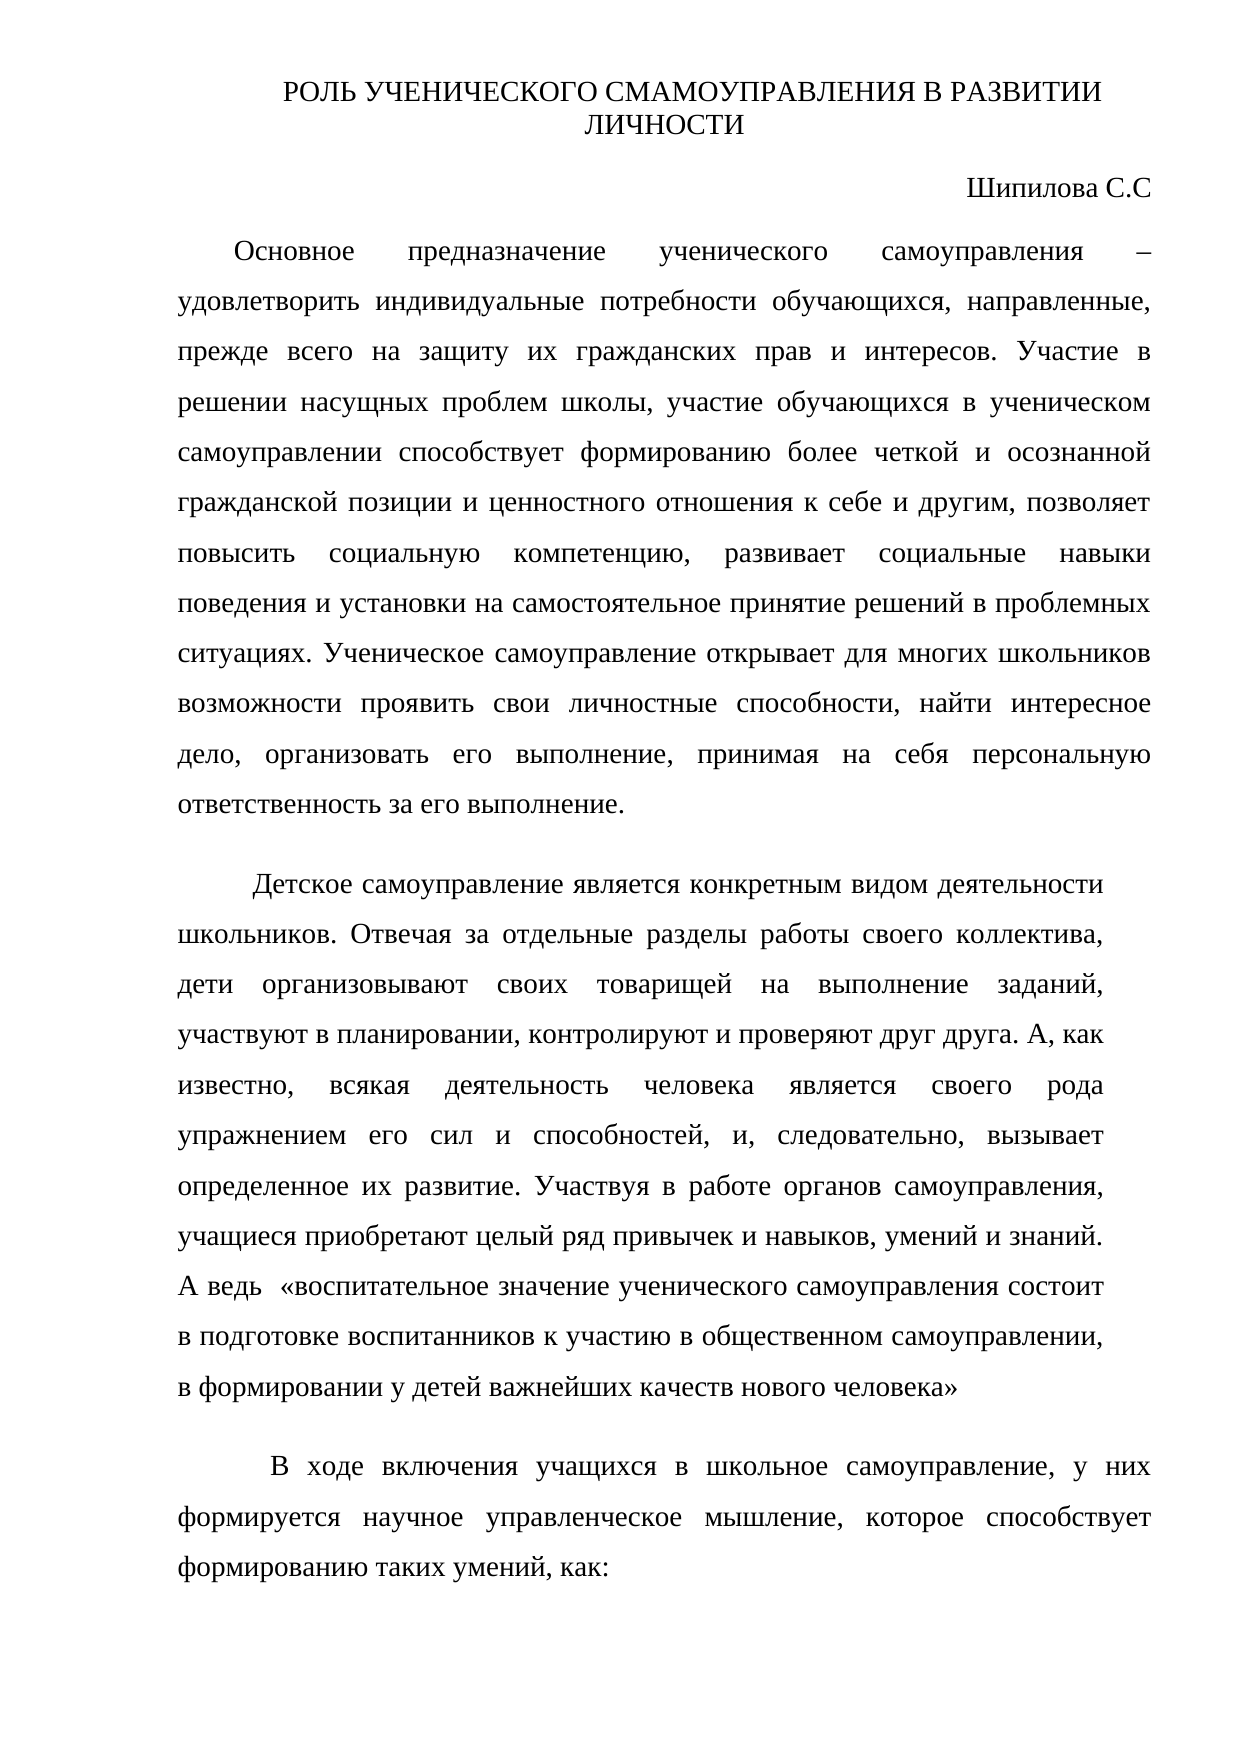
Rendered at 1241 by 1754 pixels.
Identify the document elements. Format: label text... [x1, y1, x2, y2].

text В ходе включения учащихся в школьное самоуправление, у них формируется научное управленческое мышление, которое способствует формированию таких умений, как: [177, 1448, 1152, 1582]
text Шипилова С.С [177, 170, 1152, 204]
text РОЛЬ УЧЕНИЧЕСКОГО СМАМОУПРАВЛЕНИЯ В РАЗВИТИИ ЛИЧНОСТИ [177, 74, 1152, 141]
text Основное предназначение ученического самоуправления – удовлетворить индивидуальные потребности обучающихся, направленные, прежде всего на защиту их гражданских прав и интересов. Участие в решении насущных проблем школы, участие обучающихся в ученическом самоуправлении способствует формированию более четкой и осознанной гражданской позиции и ценностного отношения к себе и другим, позволяет повысить социальную компетенцию, развивает социальные навыки поведения и установки на самостоятельное принятие решений в проблемных ситуациях. Ученическое самоуправление открывает для многих школьников возможности проявить свои личностные способности, найти интересное дело, организовать его выполнение, принимая на себя персональную ответственность за его выполнение. [177, 233, 1152, 820]
text Детское самоуправление является конкретным видом деятельности школьников. Отвечая за отдельные разделы работы своего коллектива, дети организовывают своих товарищей на выполнение заданий, участвуют в планировании, контролируют и проверяют друг друга. А, как известно, всякая деятельность человека является своего рода упражнением его сил и способностей, и, следовательно, вызывает определенное их развитие. Участвуя в работе органов самоуправления, учащиеся приобретают целый ряд привычек и навыков, умений и знаний. А ведь «воспитательное значение ученического самоуправления состоит в подготовке воспитанников к участию в общественном самоуправлении, в формировании у детей важнейших качеств нового человека» [177, 866, 1104, 1402]
